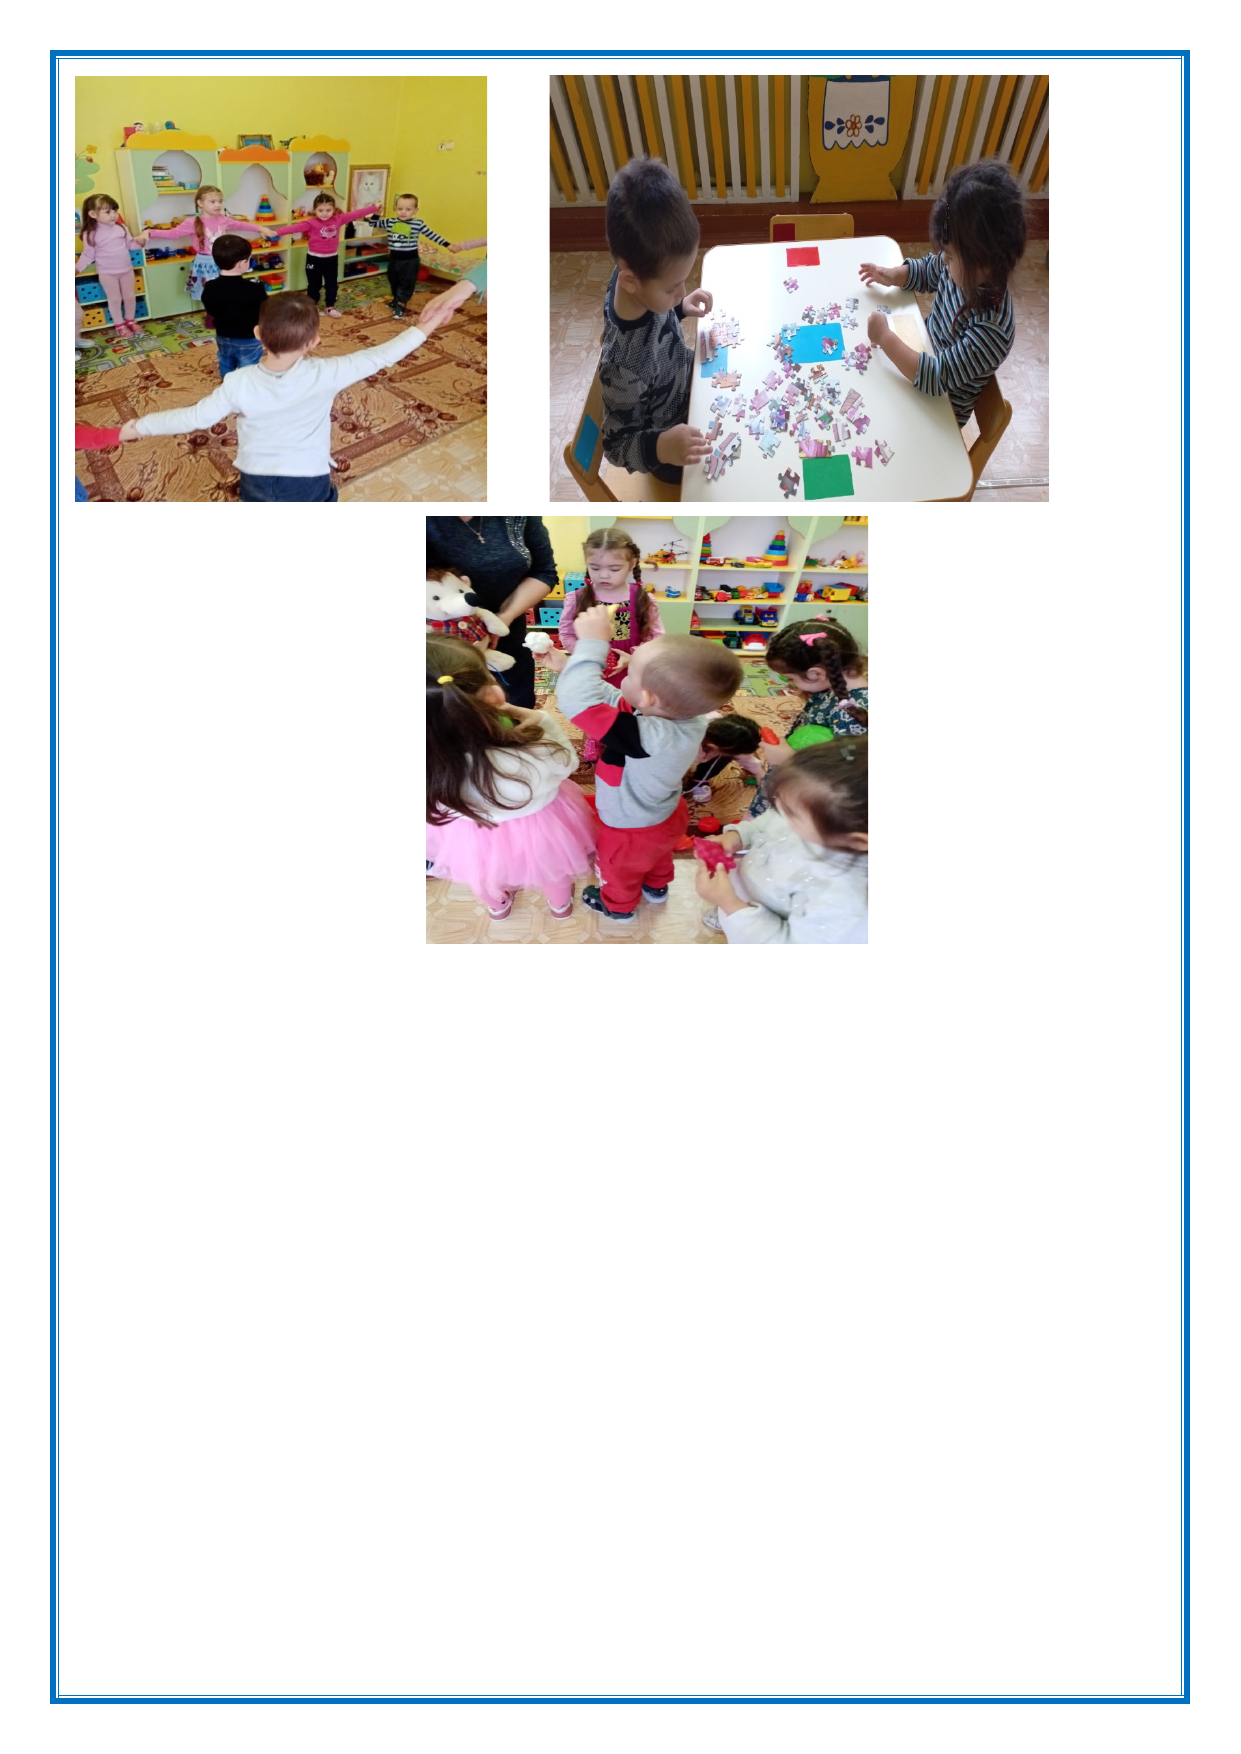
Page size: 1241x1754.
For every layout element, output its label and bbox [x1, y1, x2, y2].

picture [426, 516, 869, 944]
picture [549, 75, 1049, 502]
picture [75, 76, 488, 502]
